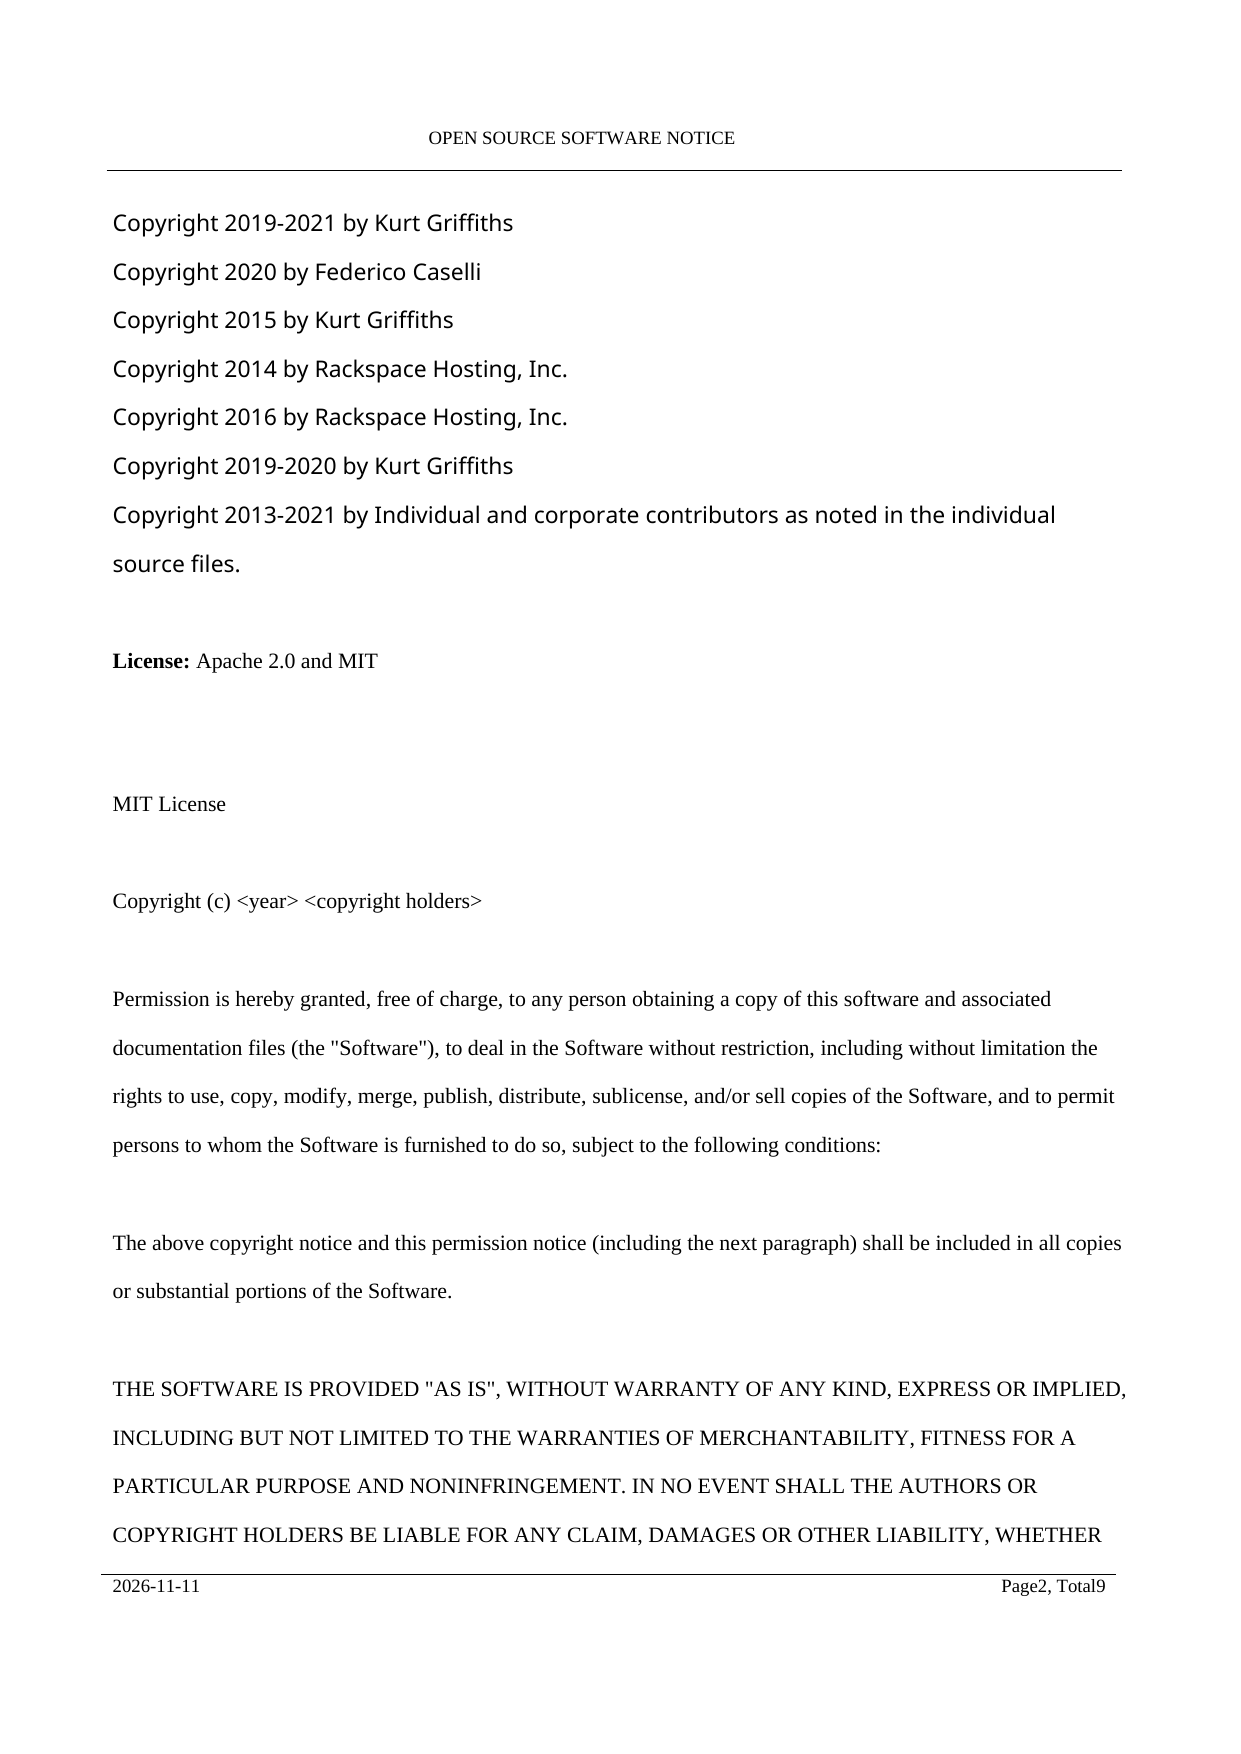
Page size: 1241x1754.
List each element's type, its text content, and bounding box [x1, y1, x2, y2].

text License: Apache 2.0 and MIT [112, 644, 1128, 677]
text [112, 689, 1128, 1551]
text Copyright 2015 by Kurt Griffiths Copyright 2014 by Rackspace Hosting, Inc. Copyright 2016 by Rackspace Hosting, Inc. Copyright 2019-2020 by Kurt Griffiths Copyright 2013-2021 by Individual and corporate contributors as noted in the individual source files. [112, 303, 1128, 628]
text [112, 206, 1128, 288]
